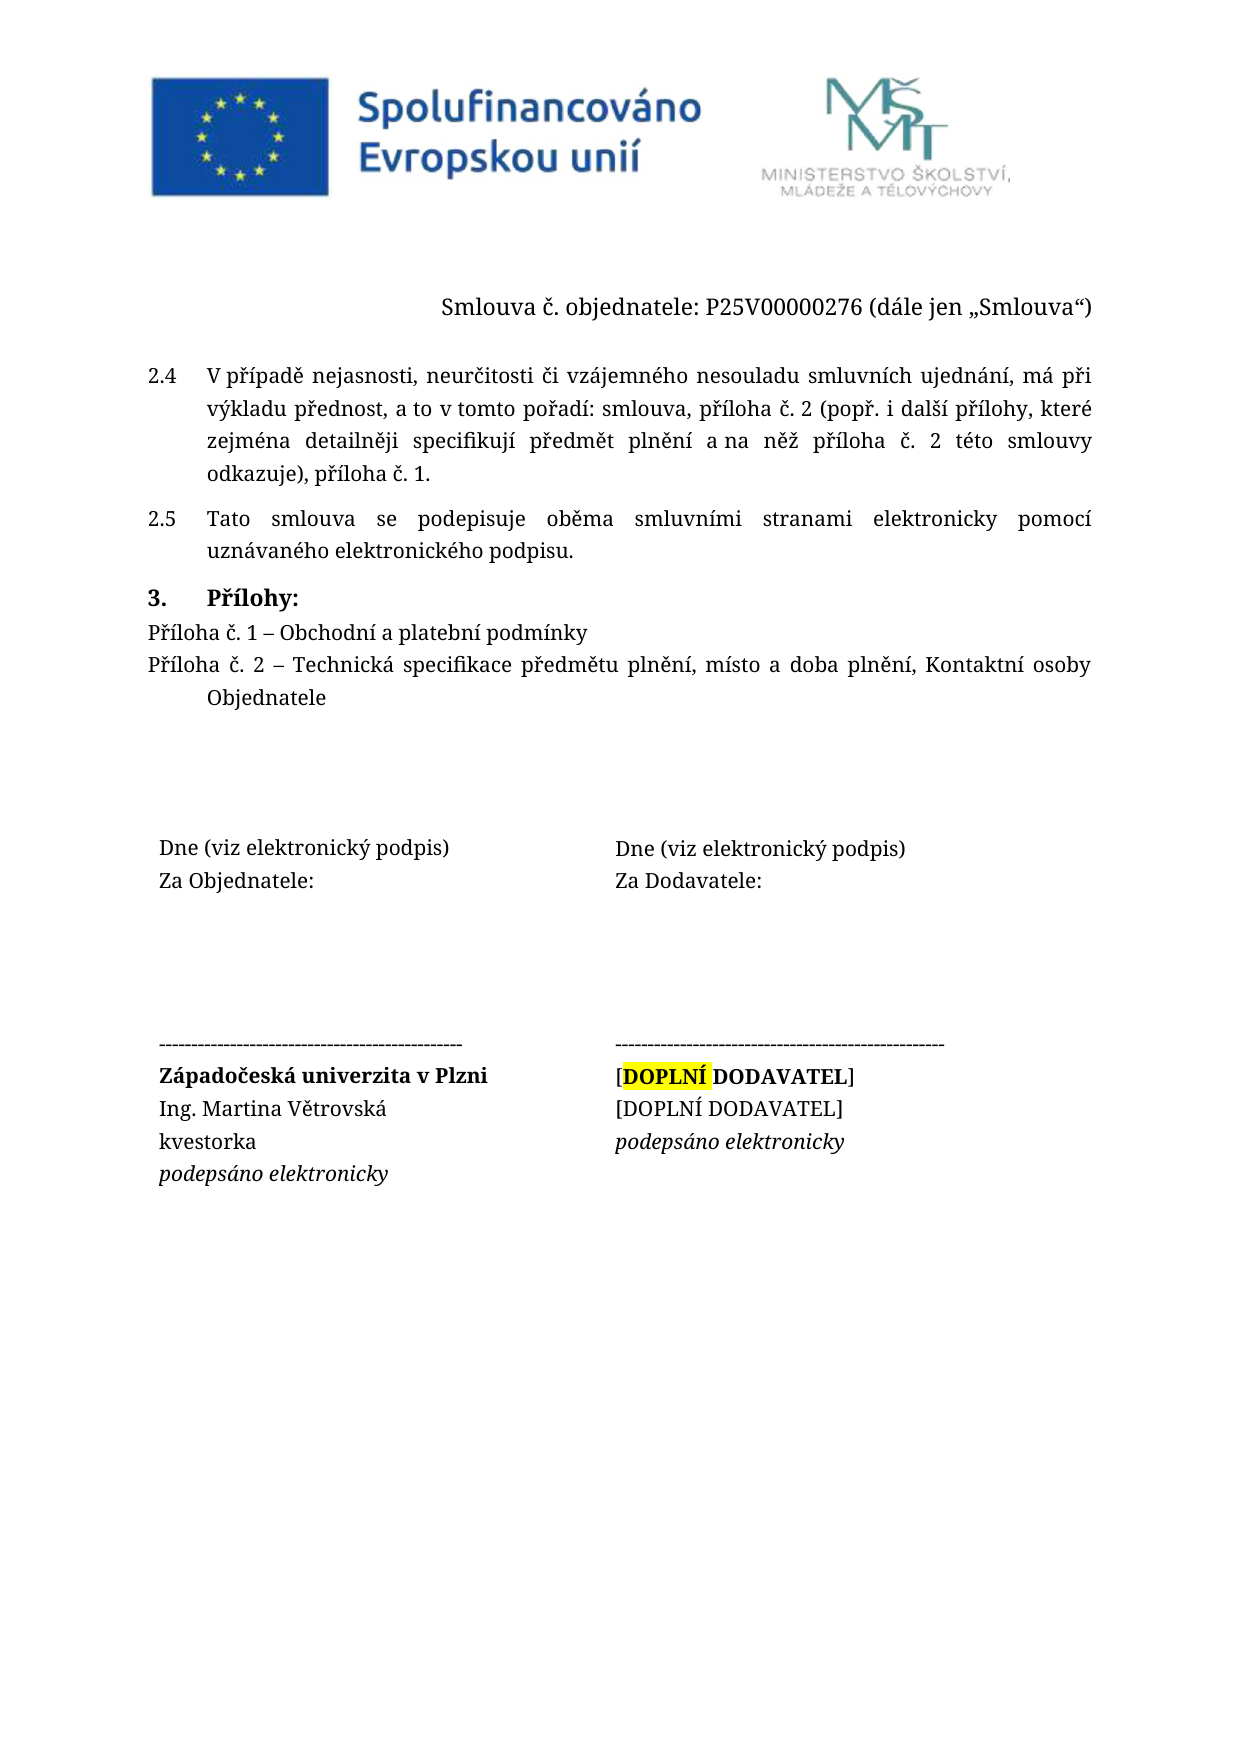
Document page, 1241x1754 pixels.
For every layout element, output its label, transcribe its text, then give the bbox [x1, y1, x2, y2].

list Přílohy: [148, 582, 1093, 613]
list Tato smlouva se podepisuje oběma smluvními stranami elektronicky pomocí uznávaného elektronického podpisu. [148, 504, 1093, 565]
table_header Dne (viz elektronický podpis) Za Objednatele: ----------------------------------------------- Západočeská univerzita v Plzni Ing. Martina Větrovská kvestorka podepsáno elektronicky [148, 801, 604, 1192]
picture [147, 73, 1012, 202]
text Příloha č. 2 – Technická specifikace předmětu plnění, místo a doba plnění, Kontaktní osoby Objednatele [148, 650, 1093, 711]
text Příloha č. 1 – Obchodní a platební podmínky [148, 618, 1093, 646]
list V případě nejasnosti, neurčitosti či vzájemného nesouladu smluvních ujednání, má při výkladu přednost, a to v tomto pořadí: smlouva, příloha č. 2 (popř. i další přílohy, které zejména detailněji specifikují předmět plnění a na něž příloha č. 2 této smlouvy odkazuje), příloha č. 1. [148, 361, 1093, 487]
table_header Dne (viz elektronický podpis) Za Dodavatele: --------------------------------------------------- [DOPLNÍ DODAVATEL] [DOPLNÍ DODAVATEL] podepsáno elektronicky [604, 801, 1060, 1192]
